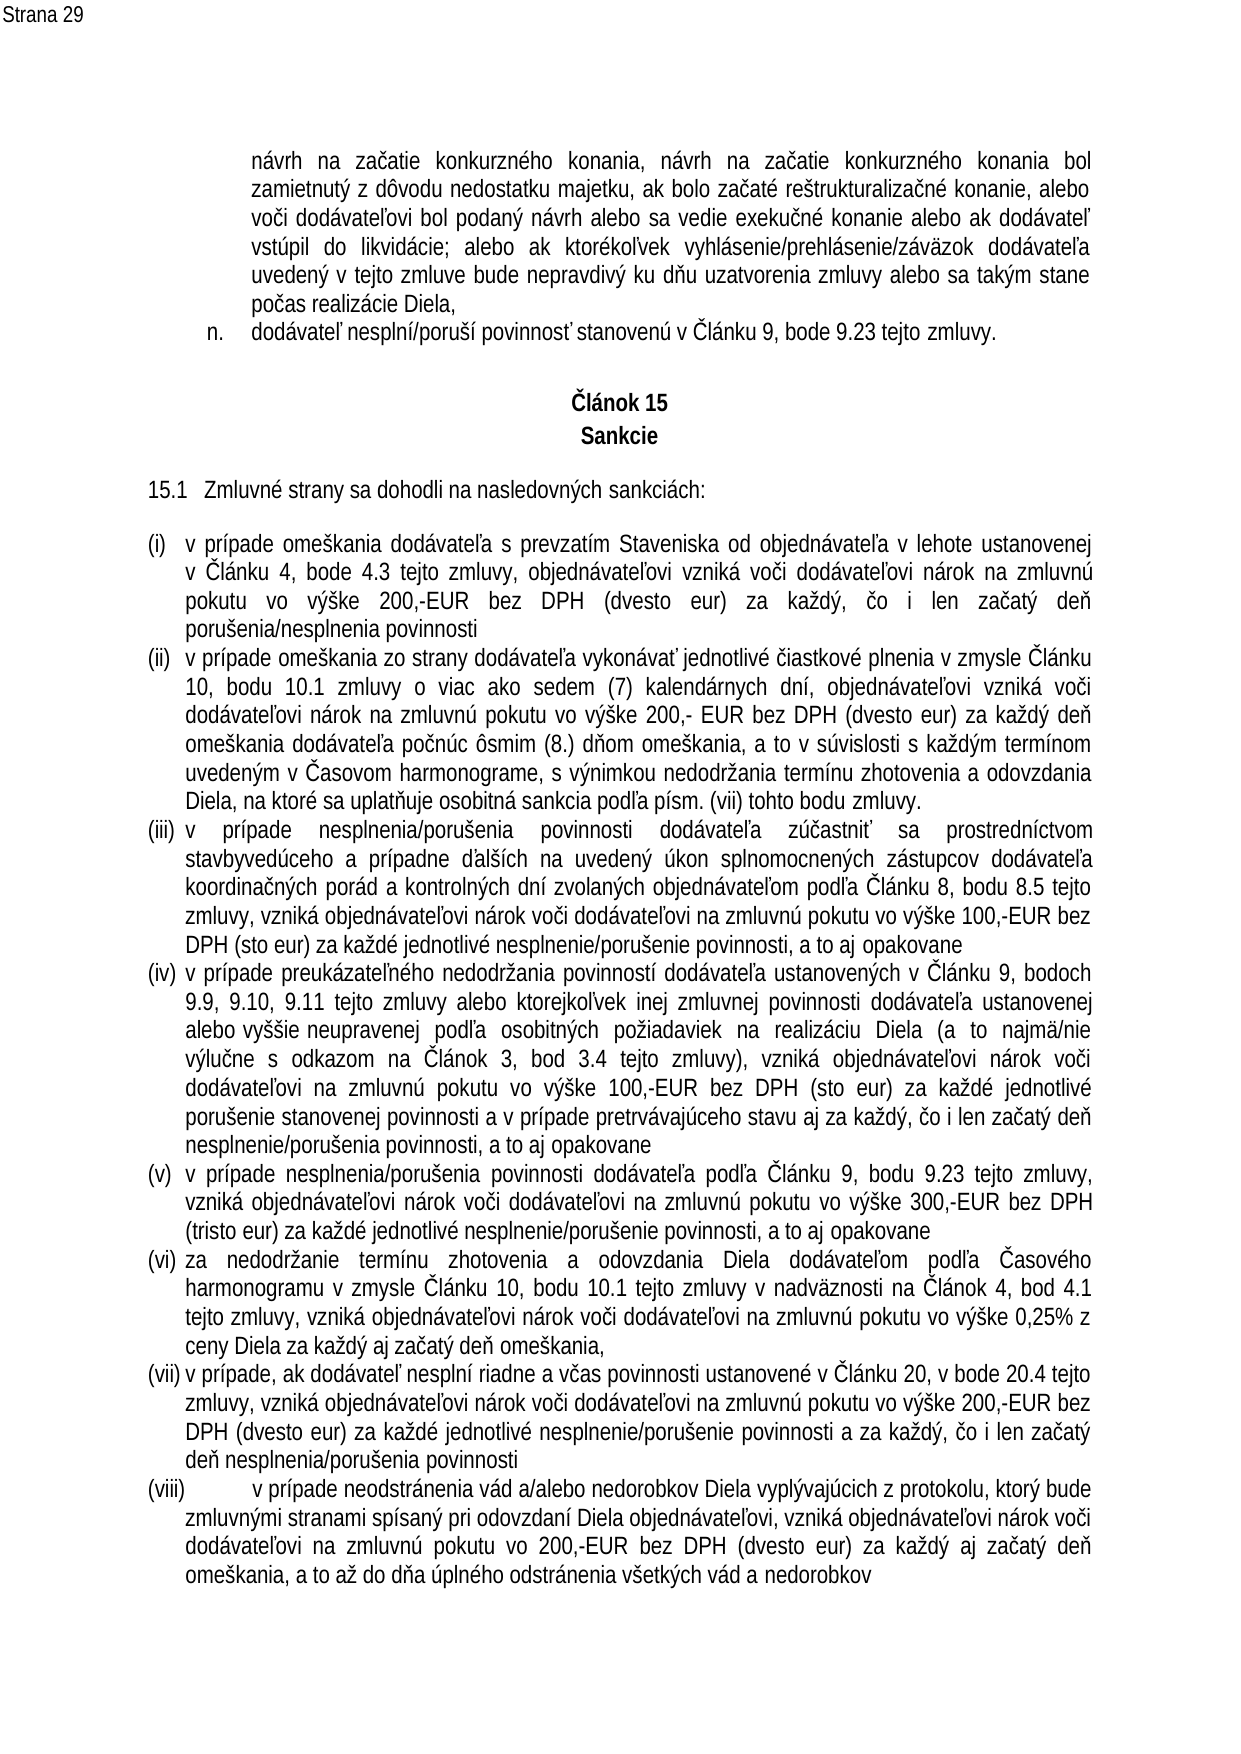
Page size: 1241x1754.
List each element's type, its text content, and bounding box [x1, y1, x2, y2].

list v prípade nesplnenia/porušenia povinnosti dodávateľa zúčastniť sa prostredníctvom stavbyvedúceho a prípadne ďalších na uvedený úkon splnomocnených zástupcov dodávateľa koordinačných porád a kontrolných dní zvolaných objednávateľom podľa Článku 8, bodu 8.5 tejto zmluvy, vzniká objednávateľovi nárok voči dodávateľovi na zmluvnú pokutu vo výške 100,-EUR bez DPH (sto eur) za každé jednotlivé nesplnenie/porušenie povinnosti, a to aj opakovane [148, 815, 1093, 958]
list v prípade, ak dodávateľ nesplní riadne a včas povinnosti ustanovené v Článku 20, v bode 20.4 tejto zmluvy, vzniká objednávateľovi nárok voči dodávateľovi na zmluvnú pokutu vo výške 200,-EUR bez DPH (dvesto eur) za každé jednotlivé nesplnenie/porušenie povinnosti a za každý, čo i len začatý deň nesplnenia/porušenia povinnosti [148, 1359, 1093, 1474]
list v prípade omeškania dodávateľa s prevzatím Staveniska od objednávateľa v lehote ustanovenej v Článku 4, bode 4.3 tejto zmluvy, objednávateľovi vzniká voči dodávateľovi nárok na zmluvnú pokutu vo výške 200,-EUR bez DPH (dvesto eur) za každý, čo i len začatý deň porušenia/nesplnenia povinnosti [148, 528, 1093, 643]
list v prípade neodstránenia vád a/alebo nedorobkov Diela vyplývajúcich z protokolu, ktorý bude zmluvnými stranami spísaný pri odovzdaní Diela objednávateľovi, vzniká objednávateľovi nárok voči dodávateľovi na zmluvnú pokutu vo 200,-EUR bez DPH (dvesto eur) za každý aj začatý deň omeškania, a to až do dňa úplného odstránenia všetkých vád a nedorobkov [148, 1474, 1093, 1588]
list v prípade nesplnenia/porušenia povinnosti dodávateľa podľa Článku 9, bodu 9.23 tejto zmluvy, vzniká objednávateľovi nárok voči dodávateľovi na zmluvnú pokutu vo výške 300,-EUR bez DPH (tristo eur) za každé jednotlivé nesplnenie/porušenie povinnosti, a to aj opakovane [148, 1159, 1093, 1245]
list Zmluvné strany sa dohodli na nasledovných sankciách: [148, 475, 1117, 503]
list dodávateľ nesplní/poruší povinnosť stanovenú v Článku 9, bode 9.23 tejto zmluvy. [207, 318, 1117, 346]
list v prípade omeškania zo strany dodávateľa vykonávať jednotlivé čiastkové plnenia v zmysle Článku 10, bodu 10.1 zmluvy o viac ako sedem (7) kalendárnych dní, objednávateľovi vzniká voči dodávateľovi nárok na zmluvnú pokutu vo výške 200,- EUR bez DPH (dvesto eur) za každý deň omeškania dodávateľa počnúc ôsmim (8.) dňom omeškania, a to v súvislosti s každým termínom uvedeným v Časovom harmonograme, s výnimkou nedodržania termínu zhotovenia a odovzdania Diela, na ktoré sa uplatňuje osobitná sankcia podľa písm. (vii) tohto bodu zmluvy. [148, 643, 1093, 815]
list za nedodržanie termínu zhotovenia a odovzdania Diela dodávateľom podľa Časového harmonogramu v zmysle Článku 10, bodu 10.1 tejto zmluvy v nadväznosti na Článok 4, bod 4.1 tejto zmluvy, vzniká objednávateľovi nárok voči dodávateľovi na zmluvnú pokutu vo výške 0,25% z ceny Diela za každý aj začatý deň omeškania, [148, 1245, 1093, 1359]
text návrh na začatie konkurzného konania, návrh na začatie konkurzného konania bol zamietnutý z dôvodu nedostatku majetku, ak bolo začaté reštrukturalizačné konanie, alebo voči dodávateľovi bol podaný návrh alebo sa vedie exekučné konanie alebo ak dodávateľ vstúpil do likvidácie; alebo ak ktorékoľvek vyhlásenie/prehlásenie/záväzok dodávateľa uvedený v tejto zmluve bude nepravdivý ku dňu uzatvorenia zmluvy alebo sa takým stane počas realizácie Diela, [251, 146, 1091, 318]
list v prípade preukázateľného nedodržania povinností dodávateľa ustanovených v Článku 9, bodoch 9.9, 9.10, 9.11 tejto zmluvy alebo ktorejkoľvek inej zmluvnej povinnosti dodávateľa ustanovenej alebo vyššie neupravenej podľa osobitných požiadaviek na realizáciu Diela (a to najmä/nie výlučne s odkazom na Článok 3, bod 3.4 tejto zmluvy), vzniká objednávateľovi nárok voči dodávateľovi na zmluvnú pokutu vo výške 100,-EUR bez DPH (sto eur) za každé jednotlivé porušenie stanovenej povinnosti a v prípade pretrvávajúceho stavu aj za každý, čo i len začatý deň nesplnenie/porušenia povinnosti, a to aj opakovane [148, 958, 1093, 1159]
subtitle Článok 15 Sankcie [560, 388, 679, 450]
